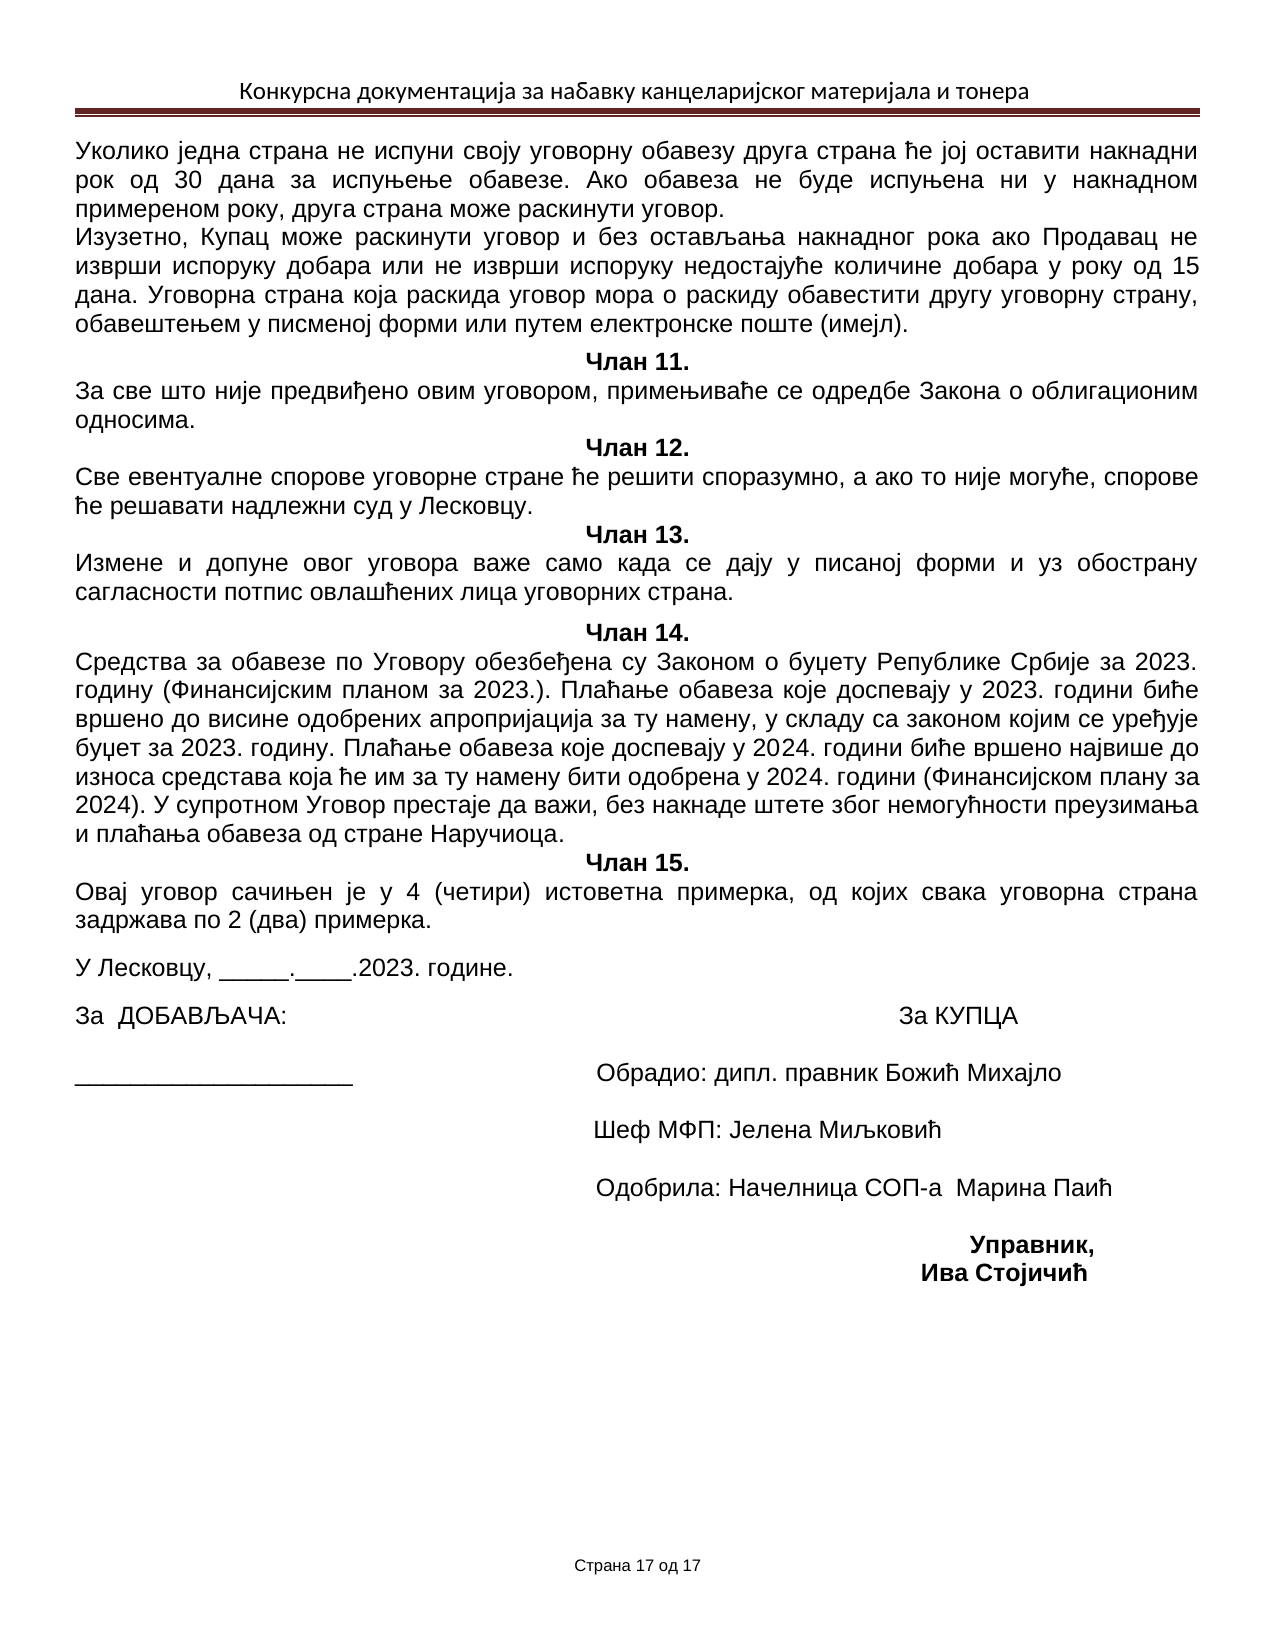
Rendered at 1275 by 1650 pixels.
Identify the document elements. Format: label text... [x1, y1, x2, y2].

text Ива Стојичић [75, 1258, 1200, 1287]
text У Лесковцу, _____.____.2023. године. [75, 953, 1200, 982]
text Све евентуалне спорове уговорне стране ће решити споразумно, а ако то није могуће, спорове ће решавати надлежни суд у Лесковцу. [75, 462, 1200, 519]
text Измене и допуне овог уговора важе само када се дају у писаној форми и уз обострану сагласности потпис овлашћених лица уговорних страна. [75, 548, 1200, 606]
text Члан 15. [75, 848, 1200, 877]
text За ДОБАВЉАЧА: За КУПЦА [75, 1001, 1200, 1030]
text ____________________ Обрадио: дипл. правник Божић Михајло [75, 1030, 1200, 1087]
text Одобрила: Начелница СОП-а Марина Паић [75, 1173, 1200, 1202]
text Изузетно, Купац може раскинути уговор и без остављања накнадног рока ако Продавац не изврши испоруку добара или не изврши испоруку недостајуће количине добара у року од 15 дана. Уговорна страна која раскида уговор мора о раскиду обавестити другу уговорну страну, обавештењем у писменој форми или путем електронске поште (имејл). [75, 222, 1200, 337]
text Уколико једна страна не испуни своју уговорну обавезу друга страна ће јој оставити накнадни рок од 30 дана за испуњење обавезе. Ако обавеза не буде испуњена ни у накнадном примереном року, друга страна може раскинути уговор. [75, 136, 1200, 222]
text Члан 13. [75, 519, 1200, 548]
text Члан 14. [75, 618, 1200, 647]
text Управник, [75, 1230, 1200, 1258]
text Овај уговор сачињен је у 4 (четири) истоветна примерка, од којих свака уговорна страна задржава по 2 (два) примерка. [75, 877, 1200, 934]
text Члан 12. [75, 433, 1200, 462]
text За све што није предвиђено овим уговором, примењиваће се одредбе Закона о облигационим односима. [75, 376, 1200, 433]
text Члан 11. [75, 347, 1200, 376]
text Шеф МФП: Јелена Миљковић [37, 1115, 1200, 1144]
text Средства за обавезе по Уговору обезбеђена су Законом о буџету Републике Србије за 2023. годину (Финансијским планом за 2023.). Плаћање обавеза које доспевају у 2023. години биће вршено до висине одобрених апропријација за ту намену, у складу са законом којим се уређује буџет за 2023. годину. Плаћање обавеза које доспевају у 2024. години биће вршено највише до износа средстава која ће им за ту намену бити одобрена у 2024. години (Финансијском плану за 2024). У супротном Уговор престаје да важи, без накнаде штете због немогућности преузимања и плаћања обавеза од стране Наручиоца. [75, 647, 1200, 848]
